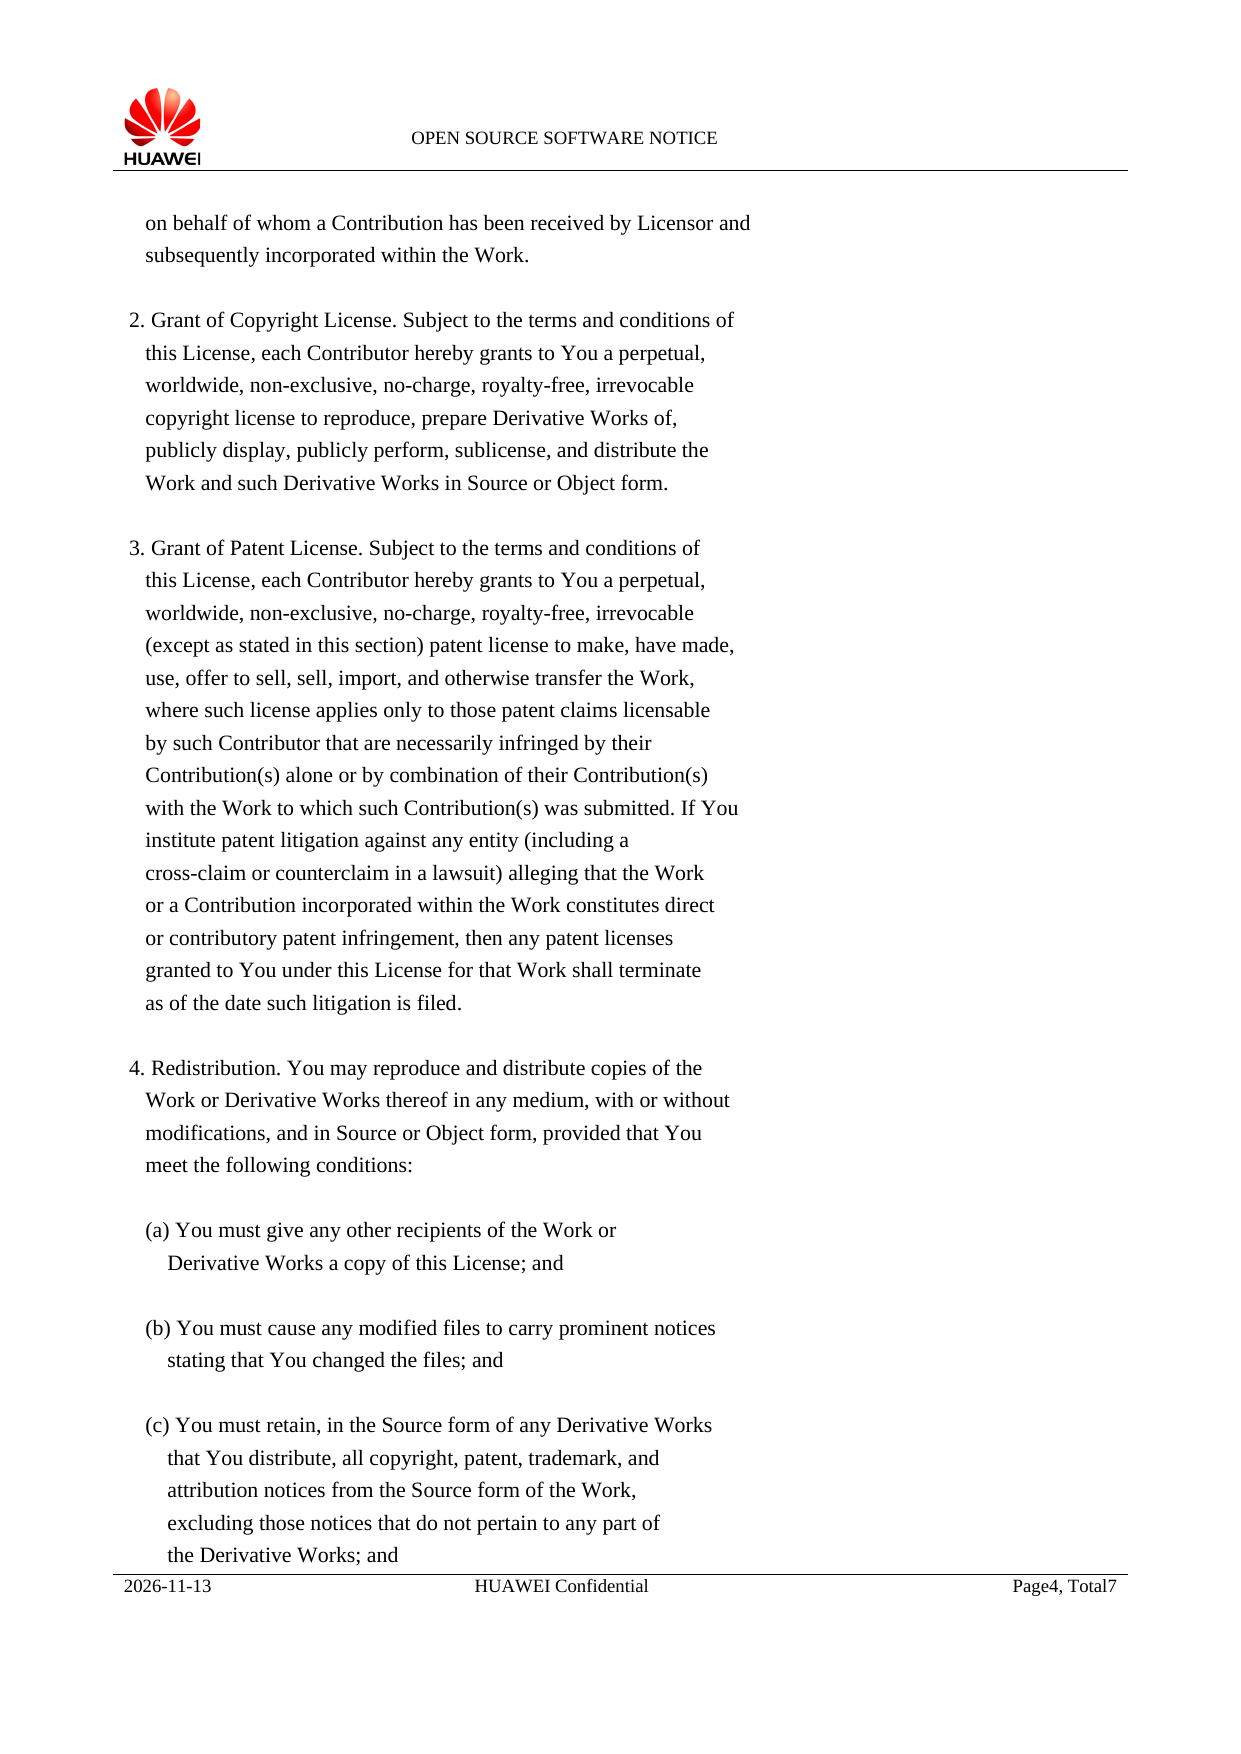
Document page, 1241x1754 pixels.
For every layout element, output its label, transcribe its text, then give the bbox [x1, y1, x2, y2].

picture [124, 88, 201, 165]
